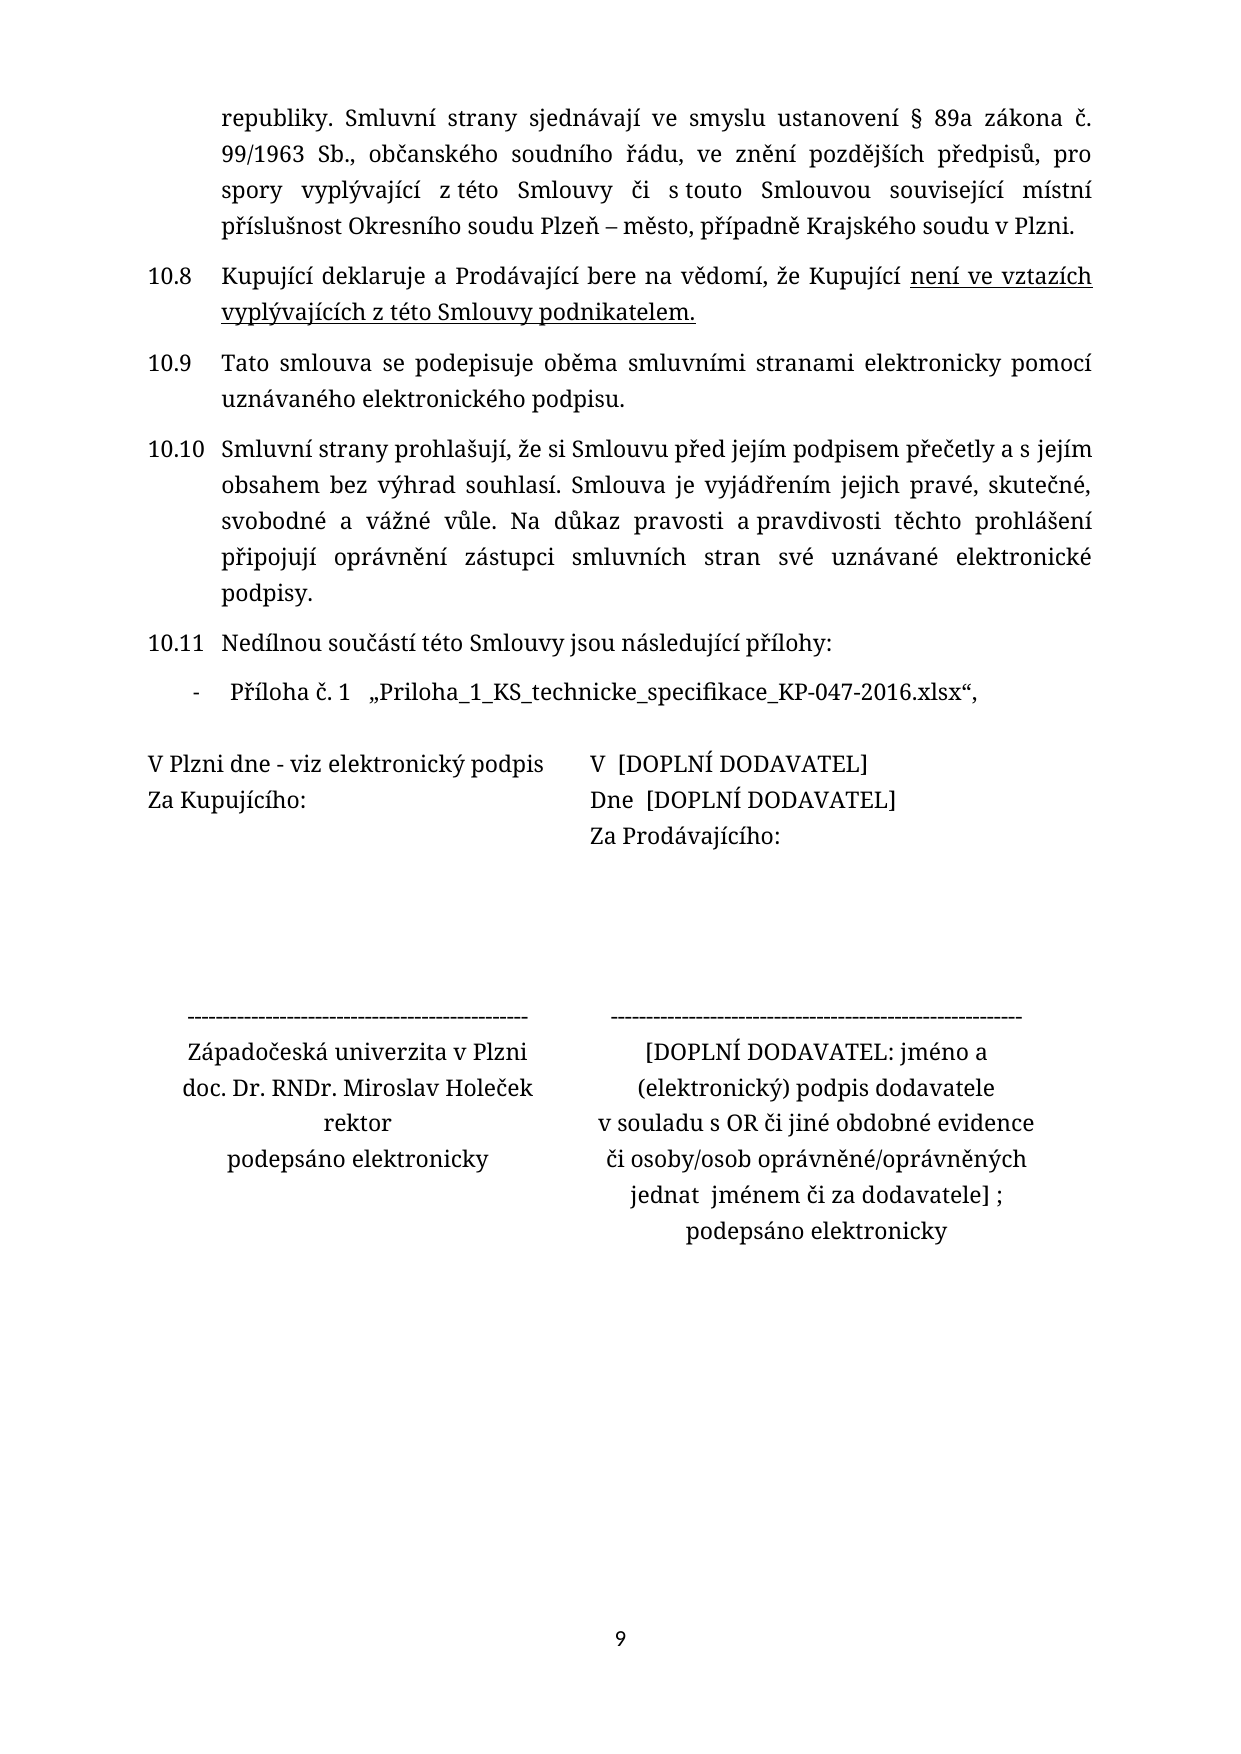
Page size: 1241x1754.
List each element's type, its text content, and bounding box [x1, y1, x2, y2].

text 10.8 Kupující deklaruje a Prodávající bere na vědomí, že Kupující není ve vztazích vyplývajících z této Smlouvy podnikatelem. [148, 260, 1092, 327]
text 10.10 Smluvní strany prohlašují, že si Smlouvu před jejím podpisem přečetly a s jejím obsahem bez výhrad souhlasí. Smlouva je vyjádřením jejich pravé, skutečné, svobodné a vážné vůle. Na důkaz pravosti a pravdivosti těchto prohlášení připojují oprávnění zástupci smluvních stran své uznávané elektronické podpisy. [148, 433, 1092, 608]
table_header V Plzni dne - viz elektronický podpis Za Kupujícího: ------------------------------------------------ Západočeská univerzita v Plzni doc. Dr. RNDr. Miroslav Holeček rektor podepsáno elektronicky [136, 748, 579, 1250]
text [148, 102, 1092, 241]
list Příloha č. 1 „Priloha_1_KS_technicke_specifikace_KP-047-2016.xlsx“, [193, 676, 1092, 707]
text 10.11 Nedílnou součástí této Smlouvy jsou následující přílohy: [148, 627, 1092, 659]
text 10.9 Tato smlouva se podepisuje oběma smluvními stranami elektronicky pomocí uznávaného elektronického podpisu. [148, 347, 1092, 414]
table_header V [DOPLNÍ DODAVATEL] Dne [DOPLNÍ DODAVATEL] Za Prodávajícího: ---------------------------------------------------------- [DOPLNÍ DODAVATEL: jméno a (elektronický) podpis dodavatele v souladu s OR či jiné obdobné evidence či osoby/osob oprávněné/oprávněných jednat jménem či za dodavatele] ; podepsáno elektronicky [579, 748, 1054, 1250]
